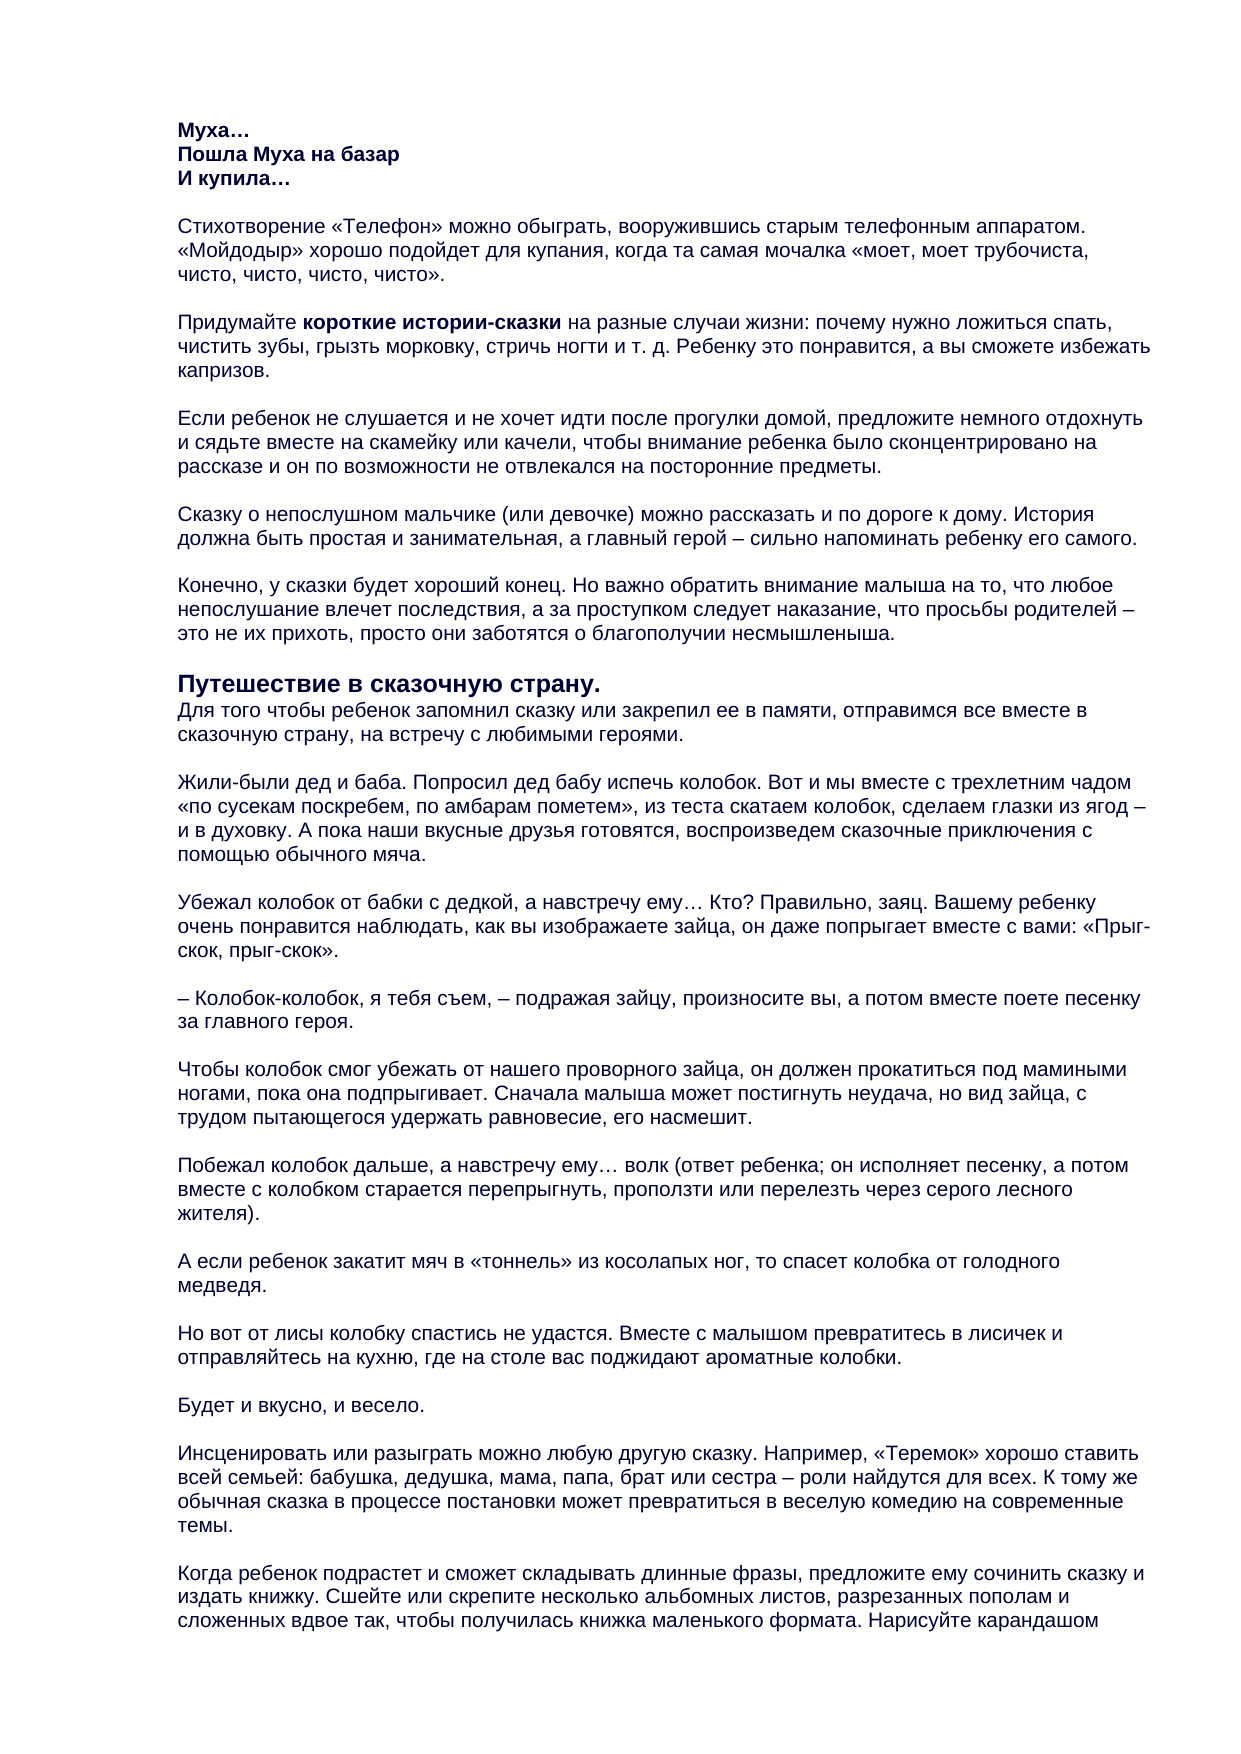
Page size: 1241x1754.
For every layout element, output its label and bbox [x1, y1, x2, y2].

text [177, 118, 1152, 1632]
